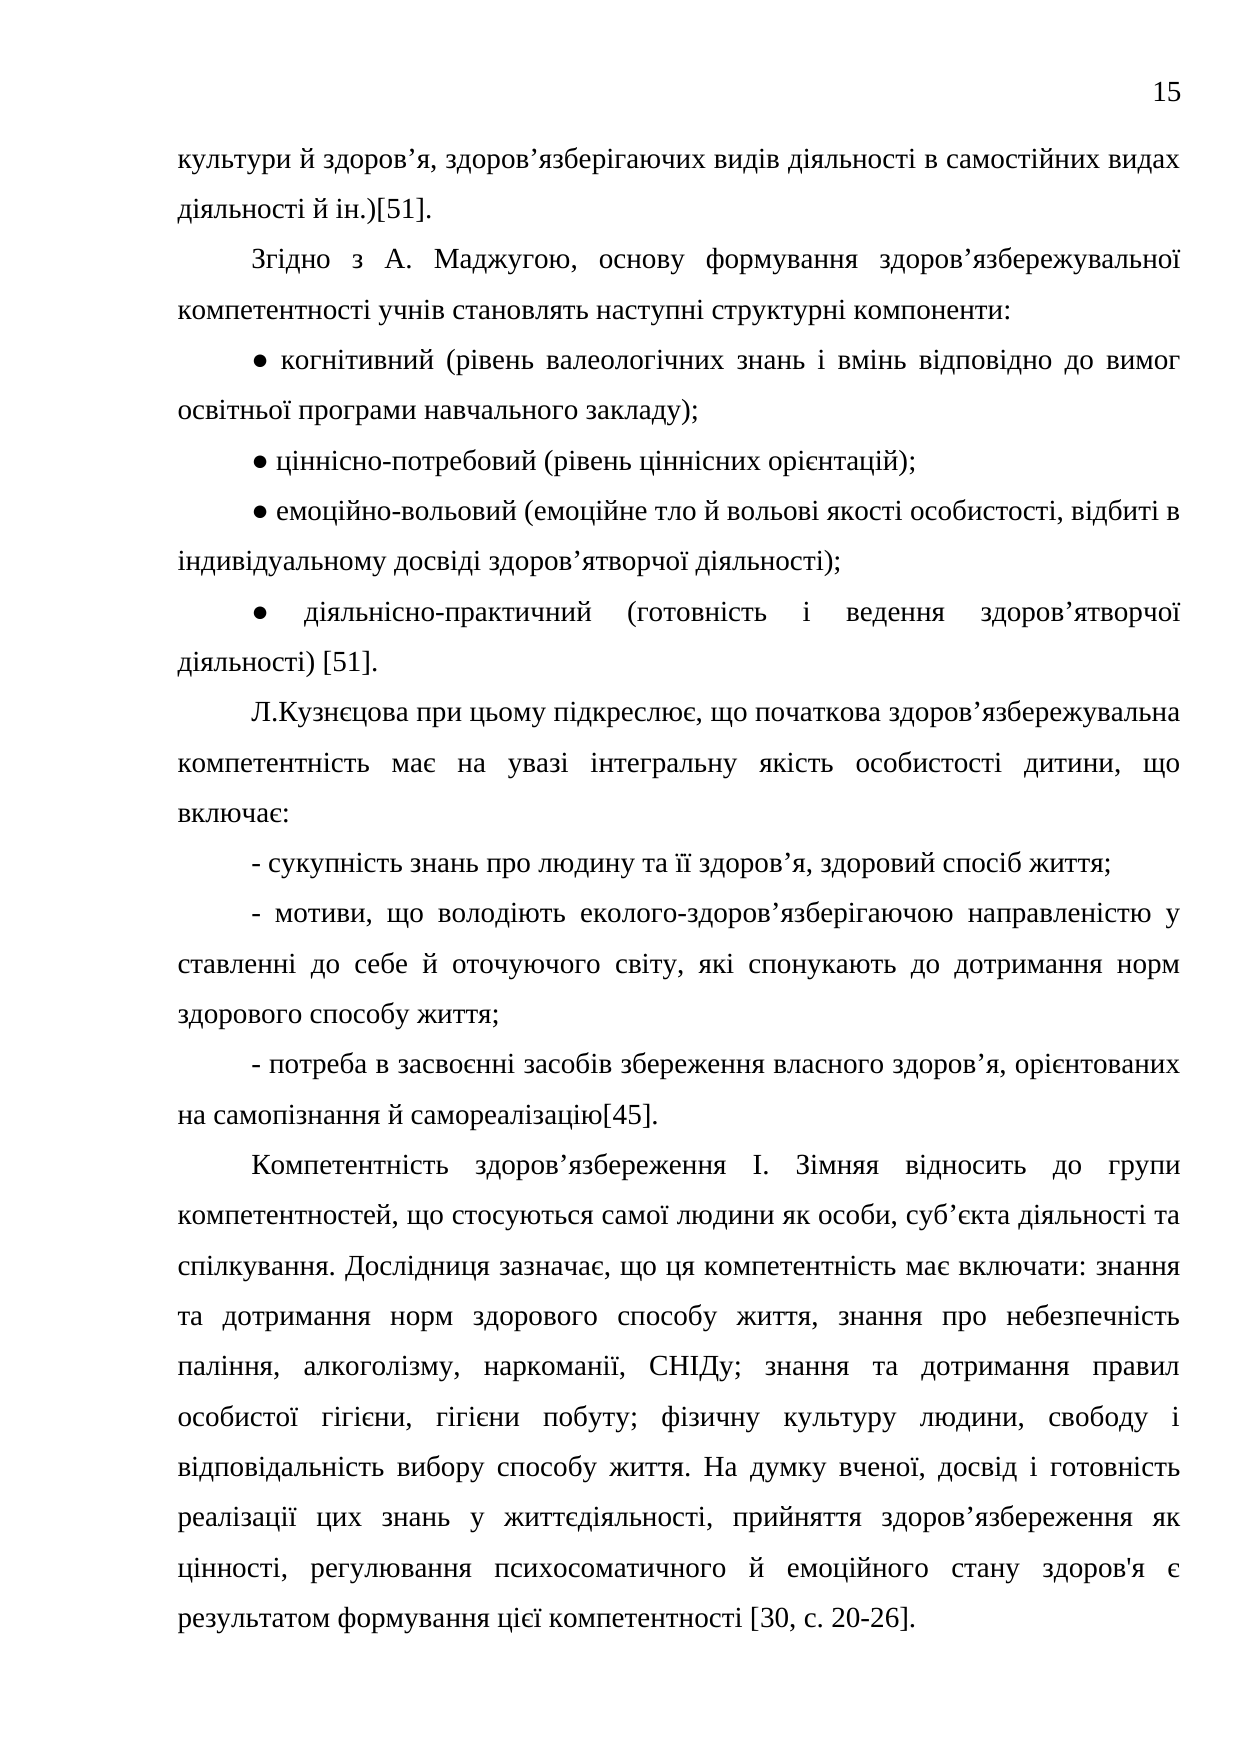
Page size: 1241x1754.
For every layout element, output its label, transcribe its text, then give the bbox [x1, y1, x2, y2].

text Згідно з А. Маджугою, основу формування здоров’язбережувальної компетентності учнів становлять наступні структурні компоненти: [177, 242, 1181, 325]
text ● ціннісно-потребовий (рівень ціннісних орієнтацій); [177, 443, 1181, 476]
text ● когнітивний (рівень валеологічних знань і вмінь відповідно до вимог освітньої програми навчального закладу); [177, 342, 1181, 426]
text Компетентність здоров’язбереження І. Зімняя відносить до групи компетентностей, що стосуються самої людини як особи, суб’єкта діяльності та спілкування. Дослідниця зазначає, що ця компетентність має включати: знання та дотримання норм здорового способу життя, знання про небезпечність паління, алкоголізму, наркоманії, СНІДу; знання та дотримання правил особистої гігієни, гігієни побуту; фізичну культуру людини, свободу і відповідальність вибору способу життя. На думку вченої, досвід і готовність реалізації цих знань у життєдіяльності, прийняття здоров’язбереження як цінності, регулювання психосоматичного й емоційного стану здоров'я є результатом формування цієї компетентності [30, с. 20-26]. [177, 1147, 1181, 1633]
text ● емоційно-вольовий (емоційне тло й вольові якості особистості, відбиті в індивідуальному досвіді здоров’ятворчої діяльності); [177, 493, 1181, 577]
text - потреба в засвоєнні засобів збереження власного здоров’я, орієнтованих на самопізнання й самореалізацію[45]. [177, 1047, 1181, 1130]
text - сукупність знань про людину та її здоров’я, здоровий спосіб життя; [177, 845, 1181, 879]
text Л.Кузнєцова при цьому підкреслює, що початкова здоров’язбережувальна компетентність має на увазі інтегральну якість особистості дитини, що включає: [177, 694, 1181, 828]
text ● діяльнісно-практичний (готовність і ведення здоров’ятворчої діяльності) [51]. [177, 594, 1181, 678]
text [177, 141, 1181, 225]
text - мотиви, що володіють еколого-здоров’язберігаючою направленістю у ставленні до себе й оточуючого світу, які спонукають до дотримання норм здорового способу життя; [177, 896, 1181, 1030]
